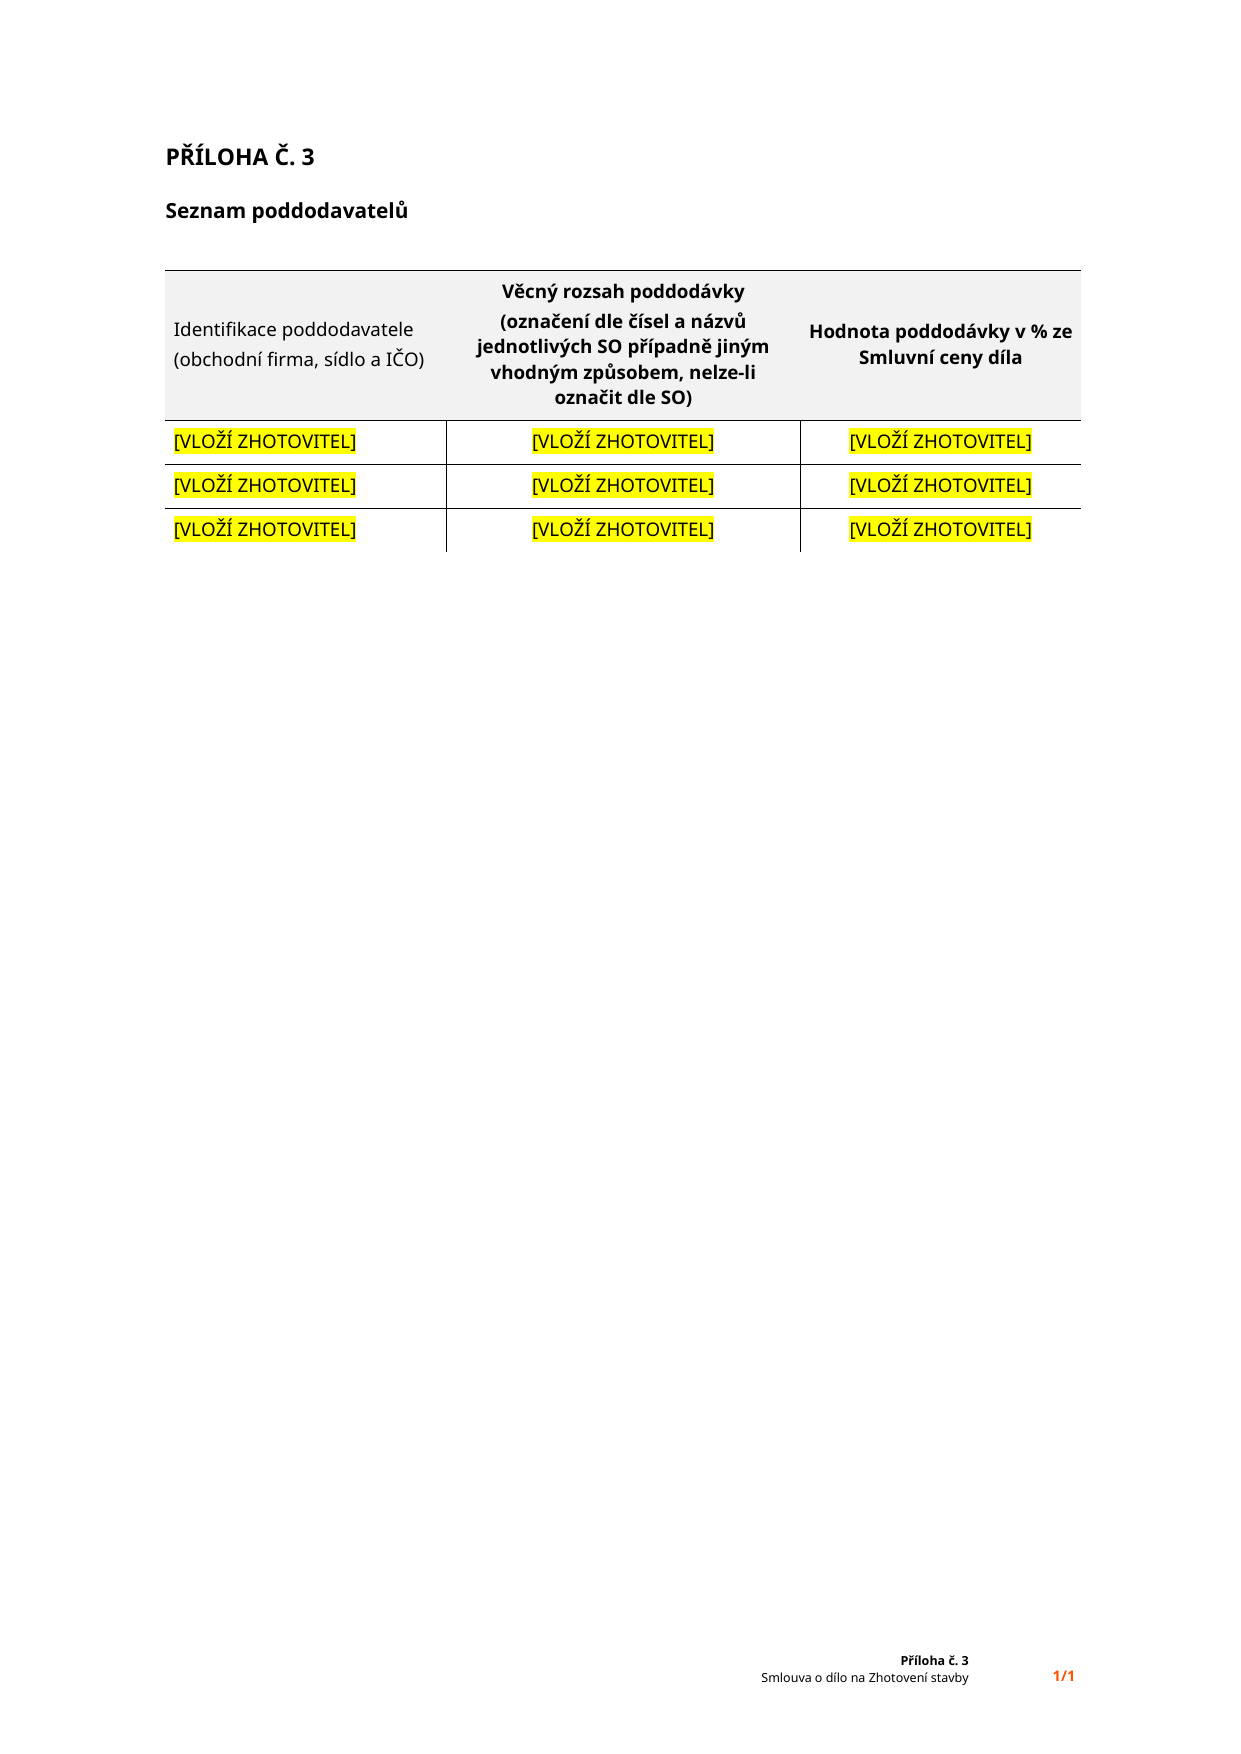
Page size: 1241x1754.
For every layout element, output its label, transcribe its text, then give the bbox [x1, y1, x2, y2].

table_header Hodnota poddodávky v % ze Smluvní ceny díla [800, 271, 1081, 420]
table_cell [VLOŽÍ ZHOTOVITEL] [447, 465, 800, 508]
table_cell [VLOŽÍ ZHOTOVITEL] [801, 465, 1081, 508]
table_cell [VLOŽÍ ZHOTOVITEL] [165, 421, 446, 464]
table_header Věcný rozsah poddodávky (označení dle čísel a názvů jednotlivých SO případně jiným vhodným způsobem, nelze-li označit dle SO) [446, 271, 800, 420]
table_cell [VLOŽÍ ZHOTOVITEL] [447, 509, 800, 552]
text Příloha č. 3 [165, 141, 1075, 173]
table_cell [VLOŽÍ ZHOTOVITEL] [801, 421, 1081, 464]
table_cell [VLOŽÍ ZHOTOVITEL] [165, 509, 446, 552]
text Seznam poddodavatelů [165, 197, 1075, 225]
table_header Identifikace poddodavatele (obchodní firma, sídlo a IČO) [165, 271, 446, 420]
table_cell [VLOŽÍ ZHOTOVITEL] [801, 509, 1081, 552]
table_cell [VLOŽÍ ZHOTOVITEL] [447, 421, 800, 464]
table_cell [VLOŽÍ ZHOTOVITEL] [165, 465, 446, 508]
